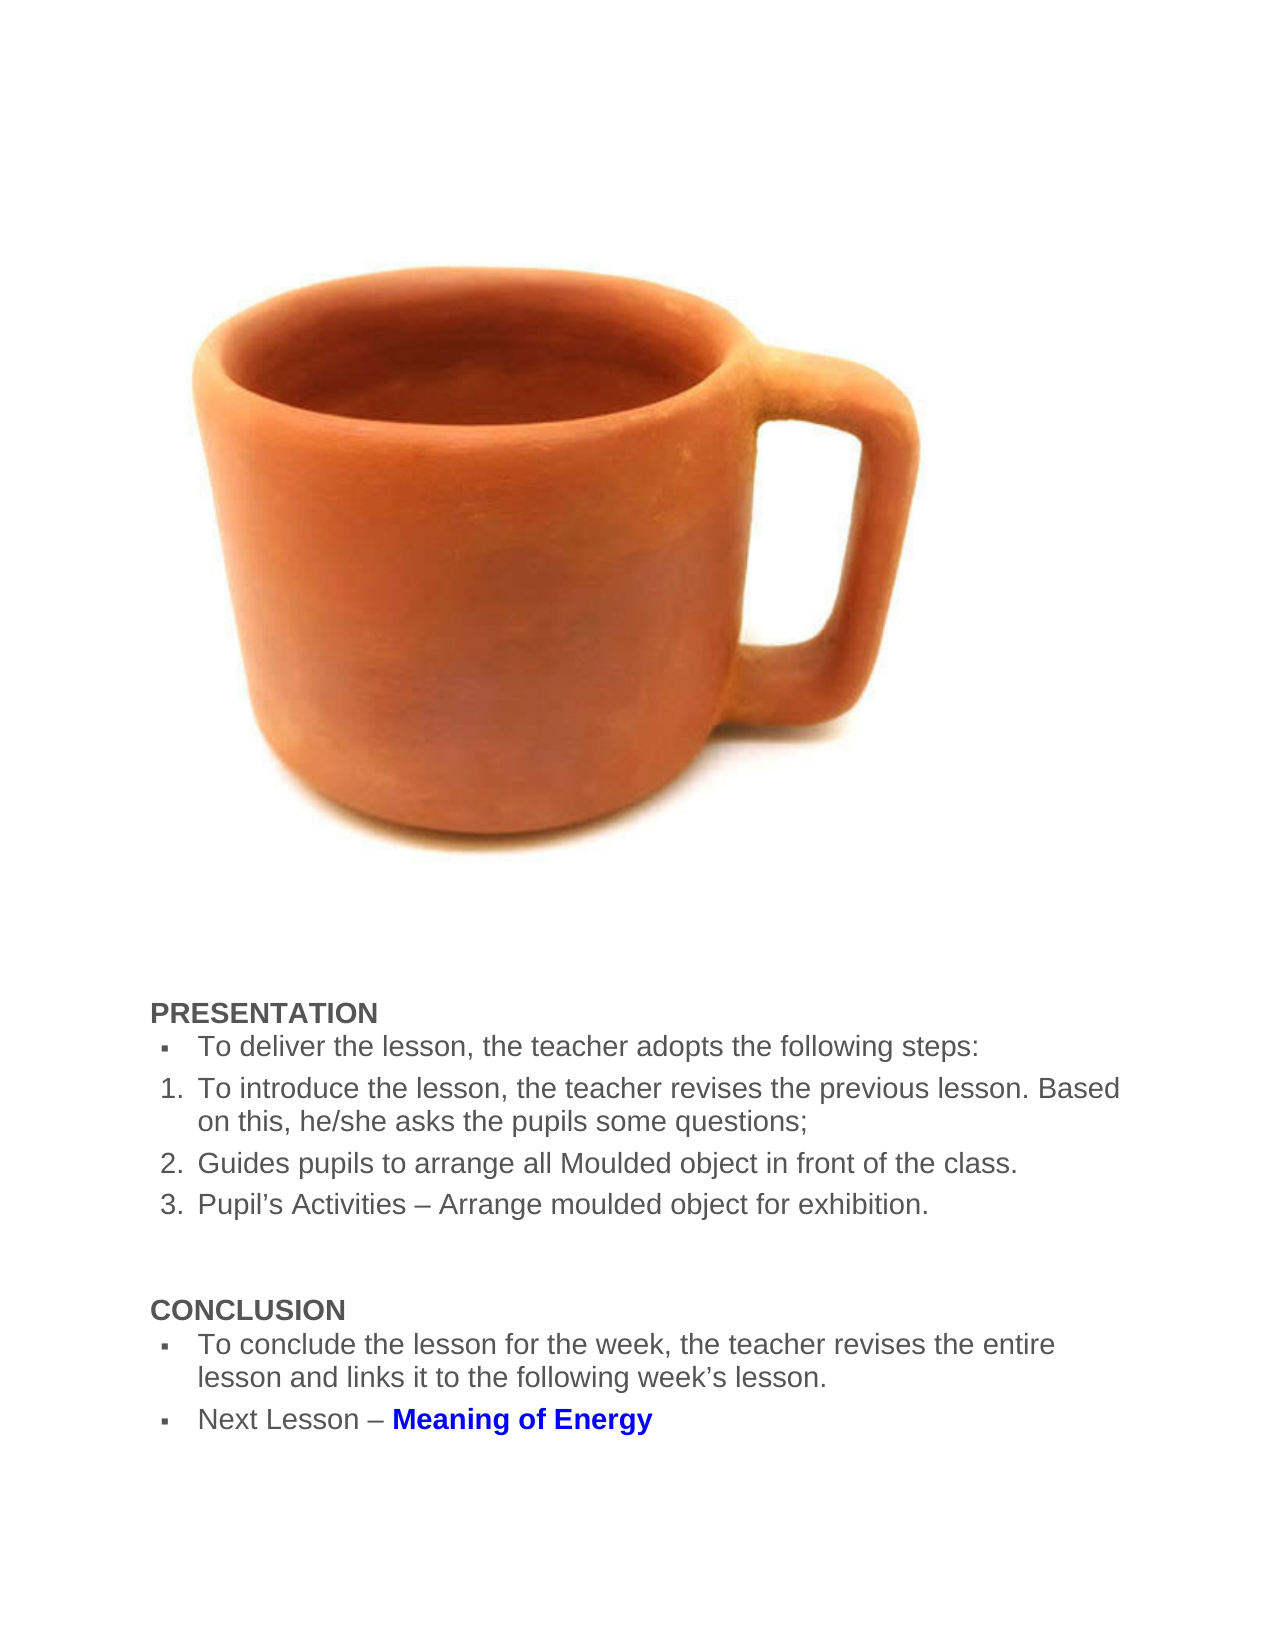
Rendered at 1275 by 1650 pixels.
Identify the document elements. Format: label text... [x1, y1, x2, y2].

picture [150, 150, 932, 932]
list Next Lesson – Meaning of Energy [160, 1402, 1125, 1435]
text PRESENTATION [150, 996, 1125, 1029]
list To conclude the lesson for the week, the teacher revises the entire lesson and links it to the following week’s lesson. [160, 1327, 1125, 1394]
list To introduce the lesson, the teacher revises the previous lesson. Based on this, he/she asks the pupils some questions; [160, 1071, 1125, 1138]
list To deliver the lesson, the teacher adopts the following steps: [160, 1029, 1125, 1063]
list Pupil’s Activities – Arrange moulded object for exhibition. [160, 1187, 1125, 1221]
list Guides pupils to arrange all Moulded object in front of the class. [160, 1146, 1125, 1179]
text CONCLUSION [150, 1293, 1125, 1327]
